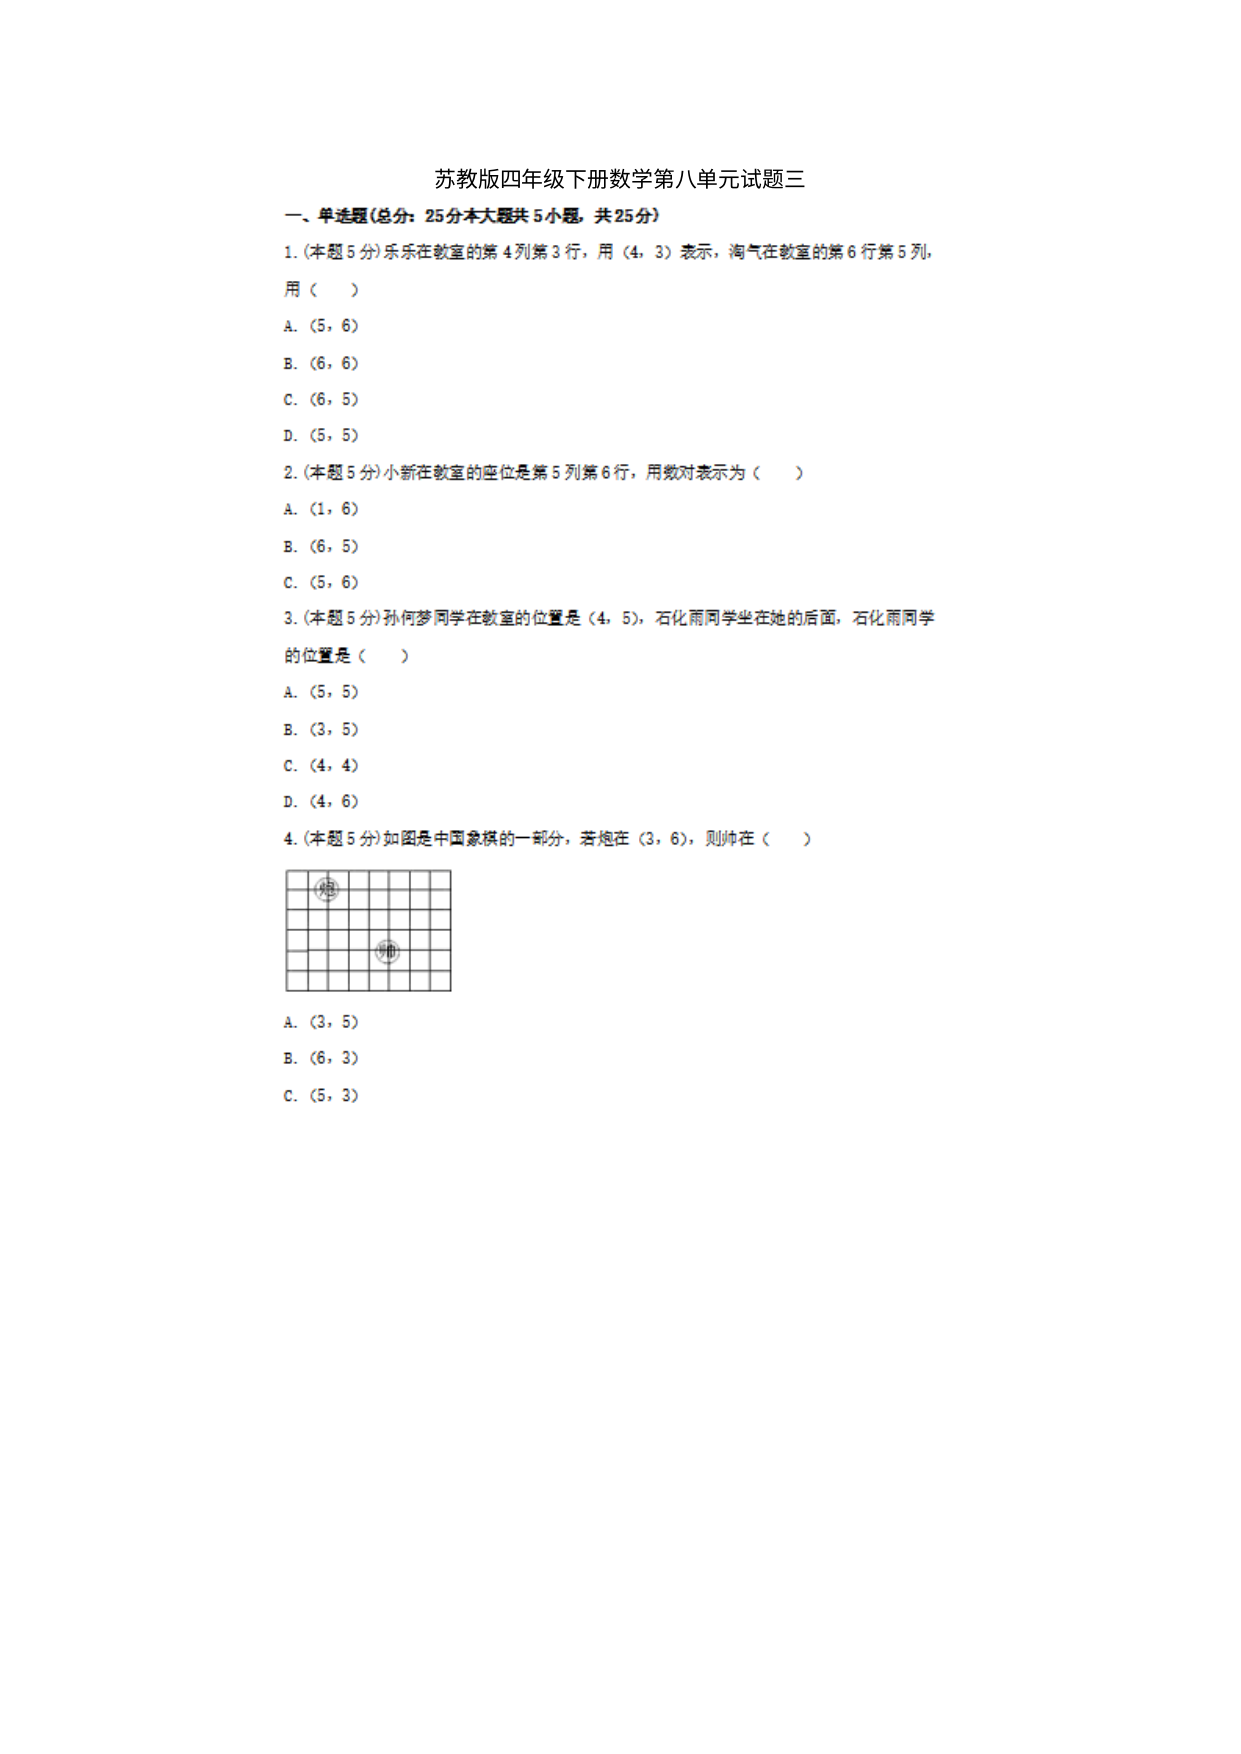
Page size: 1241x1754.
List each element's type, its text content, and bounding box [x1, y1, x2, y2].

text 苏教版四年级下册数学第八单元试题三 [187, 162, 1053, 194]
picture [267, 194, 973, 1128]
